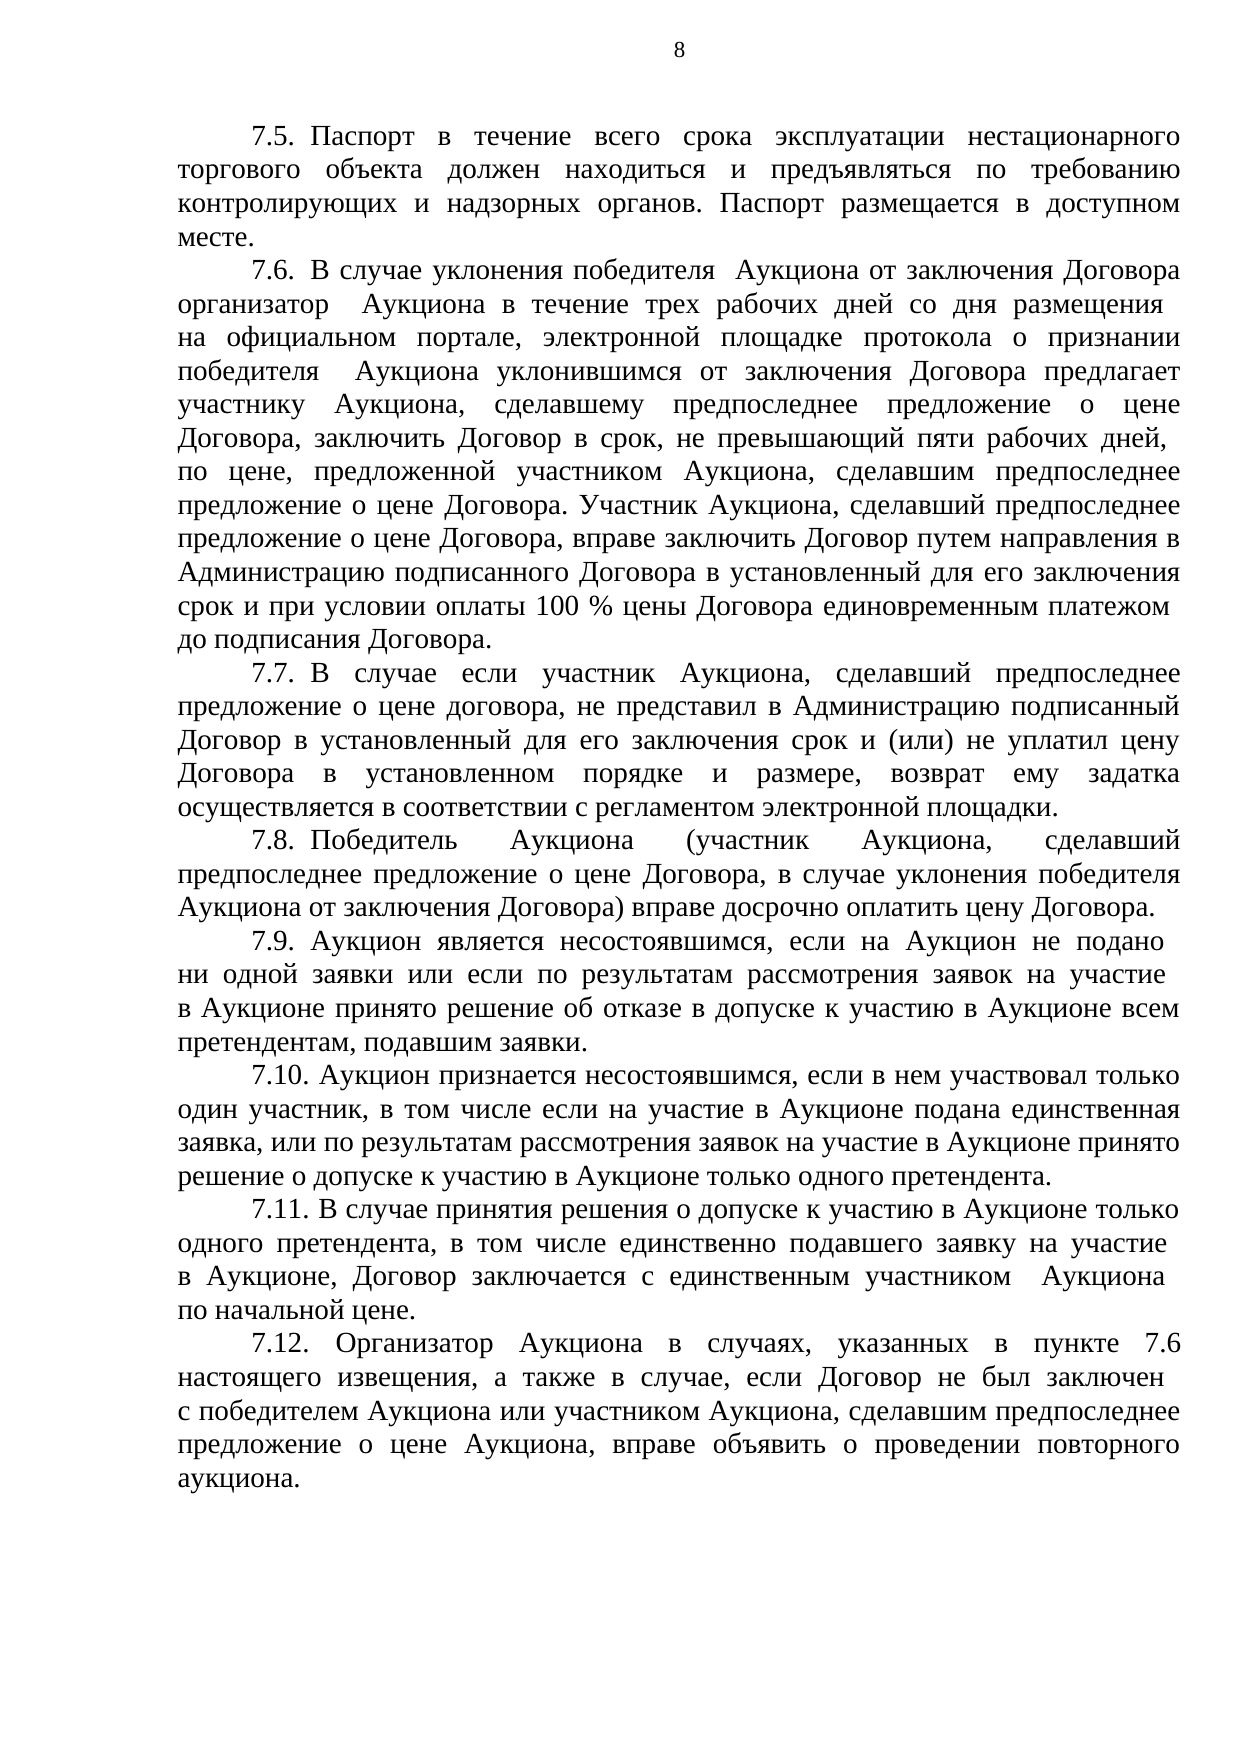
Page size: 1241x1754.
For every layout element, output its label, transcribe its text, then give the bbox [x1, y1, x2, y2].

list В случае если участник Аукциона, сделавший предпоследнее предложение о цене договора, не представил в Администрацию подписанный Договор в установленный для его заключения срок и (или) не уплатил цену Договора в установленном порядке и размере, возврат ему задатка осуществляется в соответствии с регламентом электронной площадки. [177, 655, 1181, 822]
list Паспорт в течение всего срока эксплуатации нестационарного торгового объекта должен находиться и предъявляться по требованию контролирующих и надзорных органов. Паспорт размещается в доступном месте. [177, 118, 1181, 252]
list Победитель Аукциона (участник Аукциона, сделавший предпоследнее предложение о цене Договора, в случае уклонения победителя Аукциона от заключения Договора) вправе досрочно оплатить цену Договора. [177, 822, 1181, 923]
list В случае принятия решения о допуске к участию в Аукционе только одного претендента, в том числе единственно подавшего заявку на участие в Аукционе, Договор заключается с единственным участником Аукциона по начальной цене. [177, 1191, 1181, 1326]
list Аукцион является несостоявшимся, если на Аукцион не подано ни одной заявки или если по результатам рассмотрения заявок на участие в Аукционе принято решение об отказе в допуске к участию в Аукционе всем претендентам, подавшим заявки. [177, 923, 1181, 1057]
list Организатор Аукциона в случаях, указанных в пункте 7.6 настоящего извещения, а также в случае, если Договор не был заключен с победителем Аукциона или участником Аукциона, сделавшим предпоследнее предложение о цене Аукциона, вправе объявить о проведении повторного аукциона. [177, 1326, 1181, 1493]
list Аукцион признается несостоявшимся, если в нем участвовал только один участник, в том числе если на участие в Аукционе подана единственная заявка, или по результатам рассмотрения заявок на участие в Аукционе принято решение о допуске к участию в Аукционе только одного претендента. [177, 1057, 1181, 1191]
list В случае уклонения победителя Аукциона от заключения Договора организатор Аукциона в течение трех рабочих дней со дня размещения на официальном портале, электронной площадке протокола о признании победителя Аукциона уклонившимся от заключения Договора предлагает участнику Аукциона, сделавшему предпоследнее предложение о цене Договора, заключить Договор в срок, не превышающий пяти рабочих дней, по цене, предложенной участником Аукциона, сделавшим предпоследнее предложение о цене Договора. Участник Аукциона, сделавший предпоследнее предложение о цене Договора, вправе заключить Договор путем направления в Администрацию подписанного Договора в установленный для его заключения срок и при условии оплаты 100 % цены Договора единовременным платежом до подписания Договора. [177, 252, 1181, 655]
